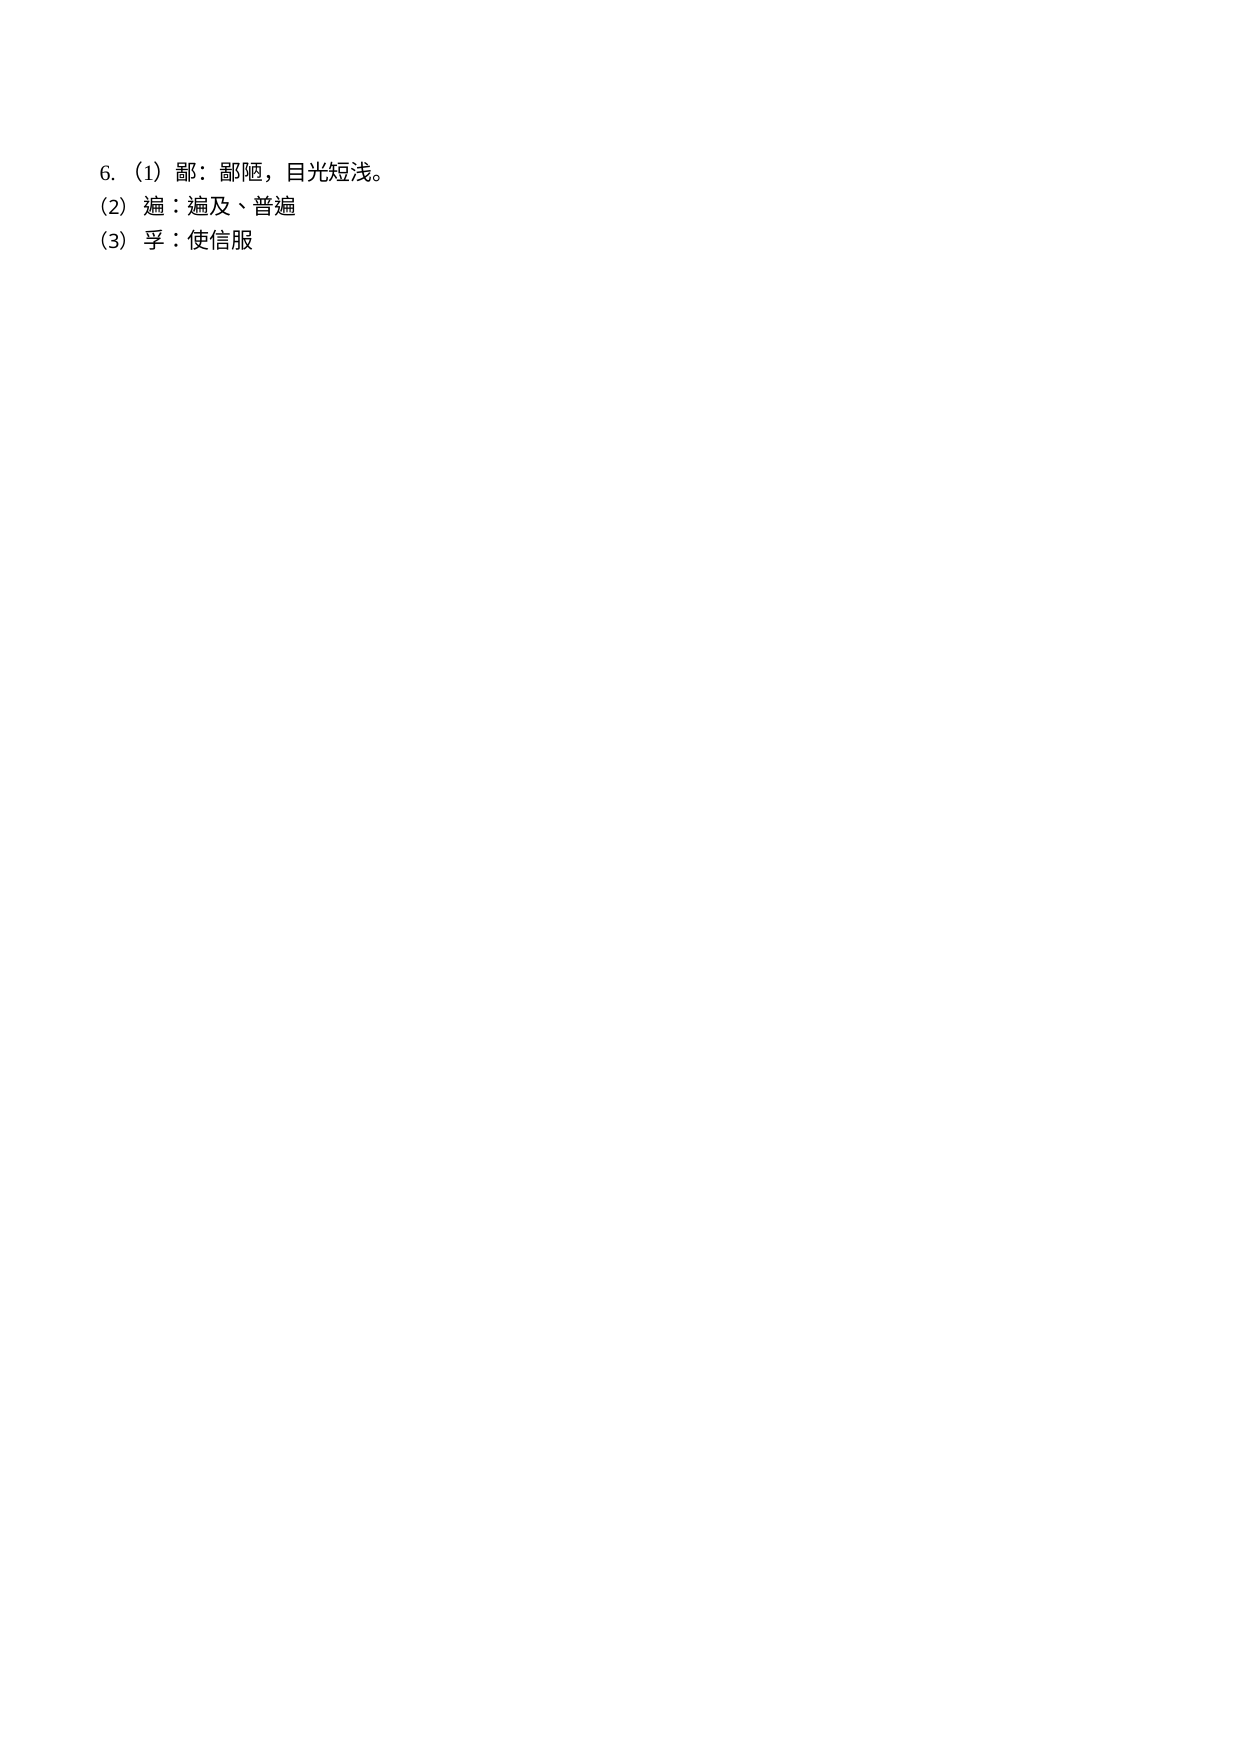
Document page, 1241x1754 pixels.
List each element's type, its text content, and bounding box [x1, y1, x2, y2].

list （1）鄙：鄙陋，目光短浅。 [99, 158, 1188, 186]
list 孚：使信服 [88, 225, 1188, 255]
list 遍：遍及、普遍 [88, 191, 1188, 221]
